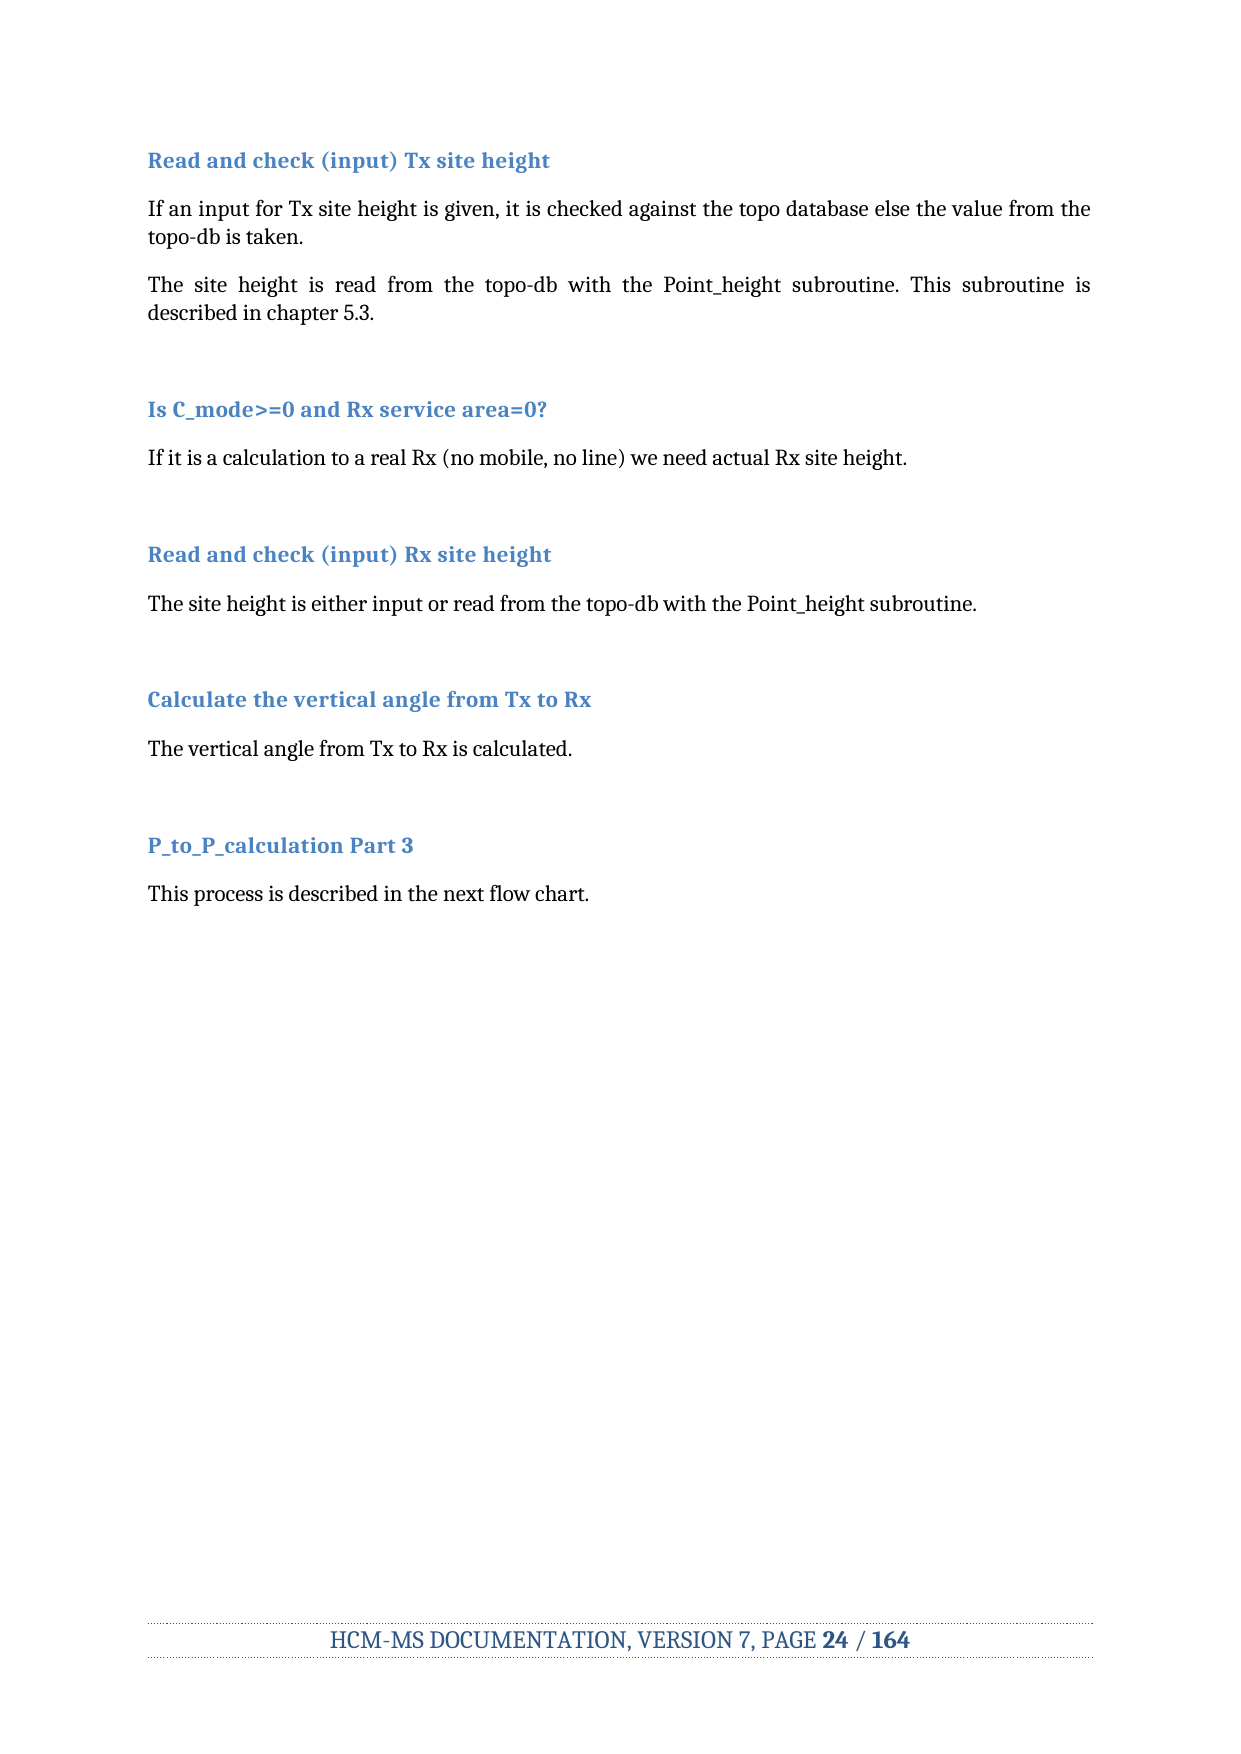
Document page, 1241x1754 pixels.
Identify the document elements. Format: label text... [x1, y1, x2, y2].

text This process is described in the next flow chart. [148, 881, 1093, 907]
text Calculate the vertical angle from Tx to Rx [148, 687, 1093, 713]
text The site height is read from the topo-db with the Point_height subroutine. This subroutine is described in chapter 5.3. [148, 272, 1093, 326]
text If an input for Tx site height is given, it is checked against the topo database else the value from the topo-db is taken. [148, 196, 1093, 250]
text The vertical angle from Tx to Rx is calculated. [148, 736, 1093, 762]
text Read and check (input) Rx site height [148, 542, 1093, 568]
text Is C_mode>=0 and Rx service area=0? [148, 397, 1093, 423]
text The site height is either input or read from the topo-db with the Point_height subroutine. [148, 590, 1093, 617]
text P_to_P_calculation Part 3 [148, 832, 1093, 859]
text If it is a calculation to a real Rx (no mobile, no line) we need actual Rx site height. [148, 445, 1093, 471]
text @’15Read and check (input) Tx site height [148, 148, 1093, 174]
